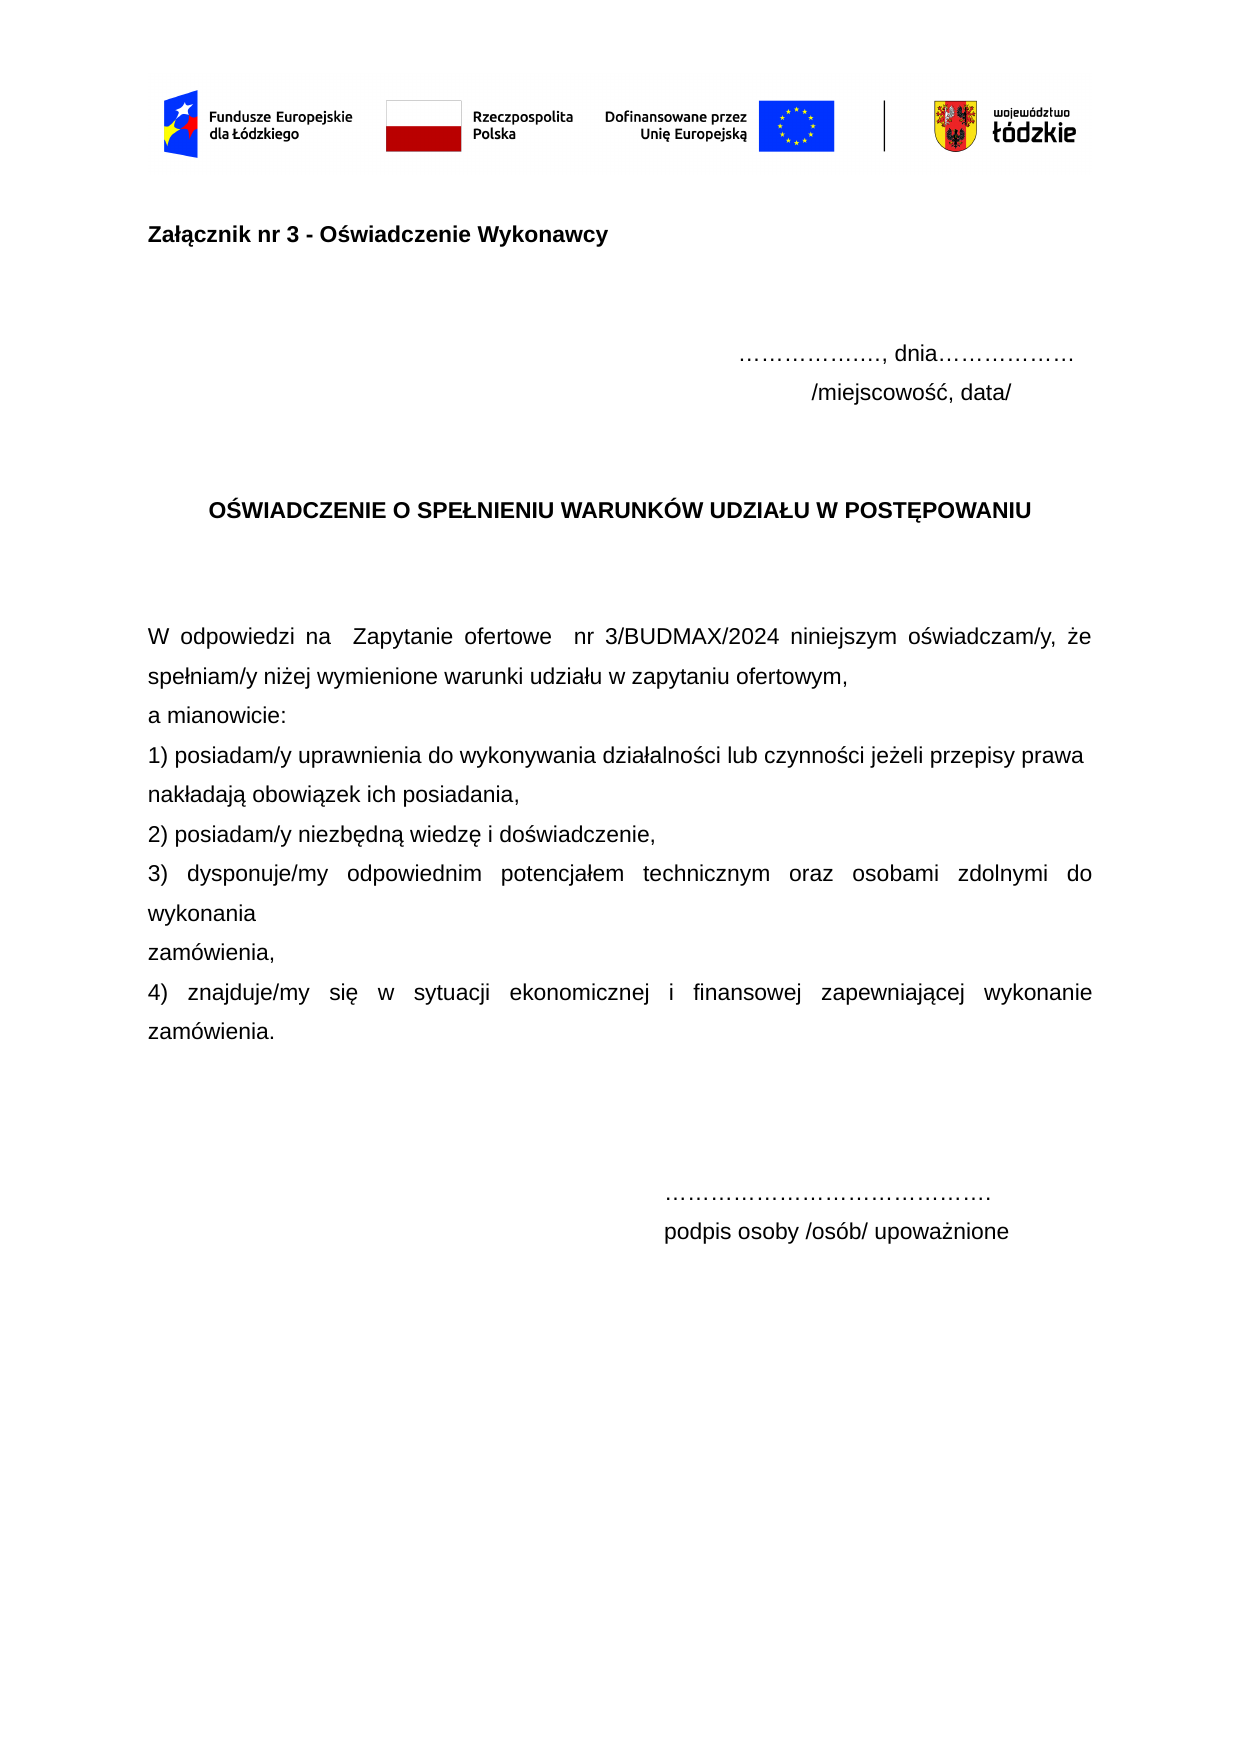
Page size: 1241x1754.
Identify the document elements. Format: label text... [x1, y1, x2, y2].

text Załącznik nr 3 - Oświadczenie Wykonawcy [148, 221, 1093, 247]
text OŚWIADCZENIE O SPEŁNIENIU WARUNKÓW UDZIAŁU W POSTĘPOWANIU [148, 497, 1093, 524]
text 2) posiadam/y niezbędną wiedzę i doświadczenie, [148, 821, 1093, 847]
text 1) posiadam/y uprawnienia do wykonywania działalności lub czynności jeżeli przepisy prawa [148, 742, 1093, 768]
text /miejscowość, data/ [811, 379, 1093, 405]
text a mianowicie: [148, 702, 1093, 728]
text zamówienia, [148, 939, 1093, 965]
text ……………………………………. [590, 1178, 1093, 1205]
text 3) dysponuje/my odpowiednim potencjałem technicznym oraz osobami zdolnymi do wykonania [148, 860, 1093, 926]
text podpis osoby /osób/ upoważnione [590, 1218, 1093, 1244]
text …………….…, dnia……………… [664, 339, 1093, 366]
text 4) znajduje/my się w sytuacji ekonomicznej i finansowej zapewniającej wykonanie zamówienia. [148, 978, 1093, 1044]
picture [147, 73, 1093, 175]
text W odpowiedzi na Zapytanie ofertowe nr 3/BUDMAX/2024 niniejszym oświadczam/y, że spełniam/y niżej wymienione warunki udziału w zapytaniu ofertowym, [148, 623, 1093, 689]
text nakładają obowiązek ich posiadania, [148, 781, 1093, 807]
